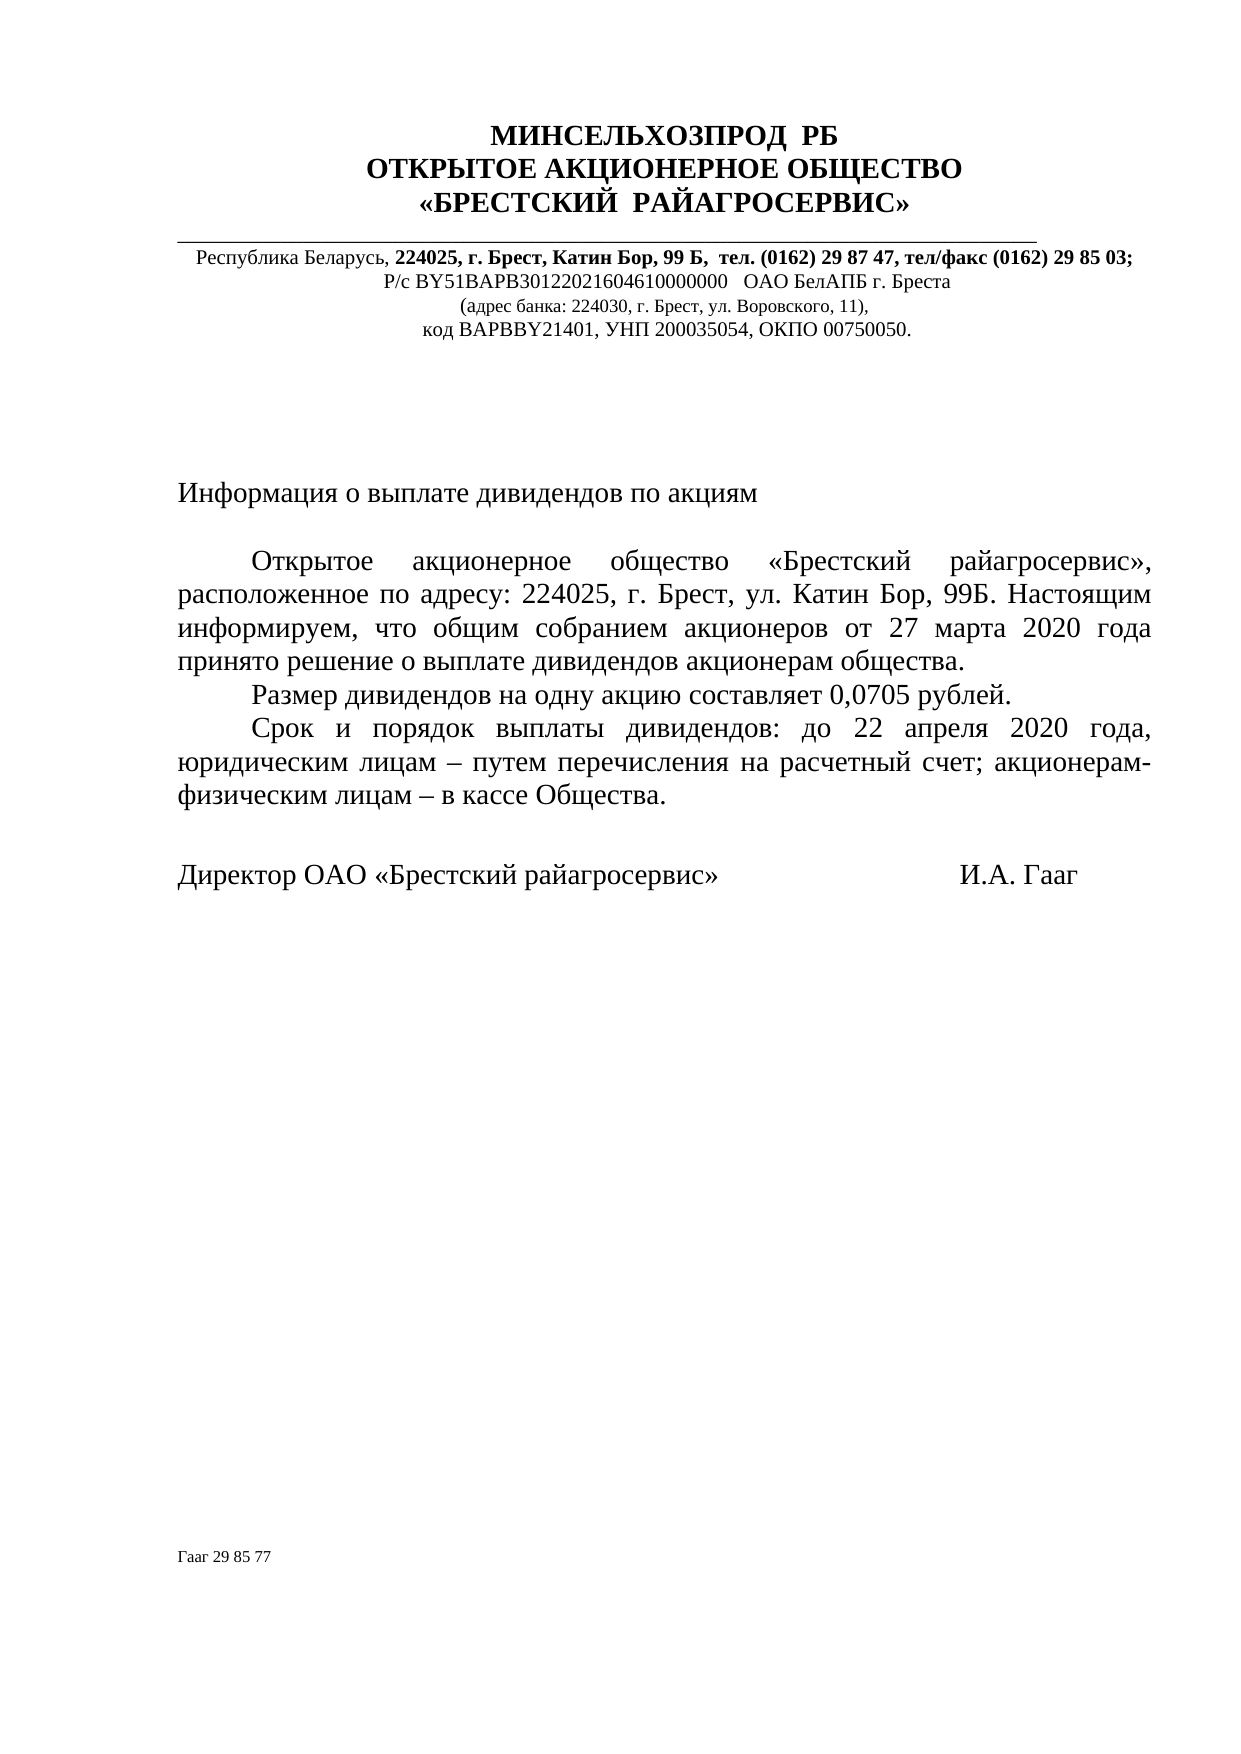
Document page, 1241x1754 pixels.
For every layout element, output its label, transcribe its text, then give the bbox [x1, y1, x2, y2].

text Республика Беларусь, 224025, г. Брест, Катин Бор, 99 Б, тел. (0162) 29 87 47, тел/факс (0162) 29 85 03; [177, 245, 1152, 269]
text Срок и порядок выплаты дивидендов: до 22 апреля 2020 года, юридическим лицам – путем перечисления на расчетный счет; акционерам-физическим лицам – в кассе Общества. [177, 710, 1152, 811]
text «БРЕСТСКИЙ РАЙАГРОСЕРВИС» [177, 185, 1152, 219]
text ОТКРЫТОЕ АКЦИОНЕРНОЕ ОБЩЕСТВО [177, 152, 1152, 185]
text Размер дивидендов на одну акцию составляет 0,0705 рублей. [177, 677, 1152, 710]
text код BAPBBY21401, УНП 200035054, ОКПО 00750050. [177, 317, 1152, 341]
text Гааг 29 85 77 [177, 1547, 1152, 1566]
text Информация о выплате дивидендов по акциям [177, 476, 1152, 509]
text МИНСЕЛЬХОЗПРОД РБ [177, 118, 1152, 152]
text Директор ОАО «Брестский райагросервис» И.А. Гааг [177, 857, 1152, 891]
text Открытое акционерное общество «Брестский райагросервис», расположенное по адресу: 224025, г. Брест, ул. Катин Бор, 99Б. Настоящим информируем, что общим собранием акционеров от 27 марта 2020 года принято решение о выплате дивидендов акционерам общества. [177, 543, 1152, 677]
text Р/с BY51BAPB30122021604610000000 ОАО БелАПБ г. Бреста [177, 269, 1152, 293]
text (адрес банка: . Брест, ул. Воровского, 11), [177, 293, 1152, 317]
text ___________________________________________________________________________ [177, 219, 1152, 245]
